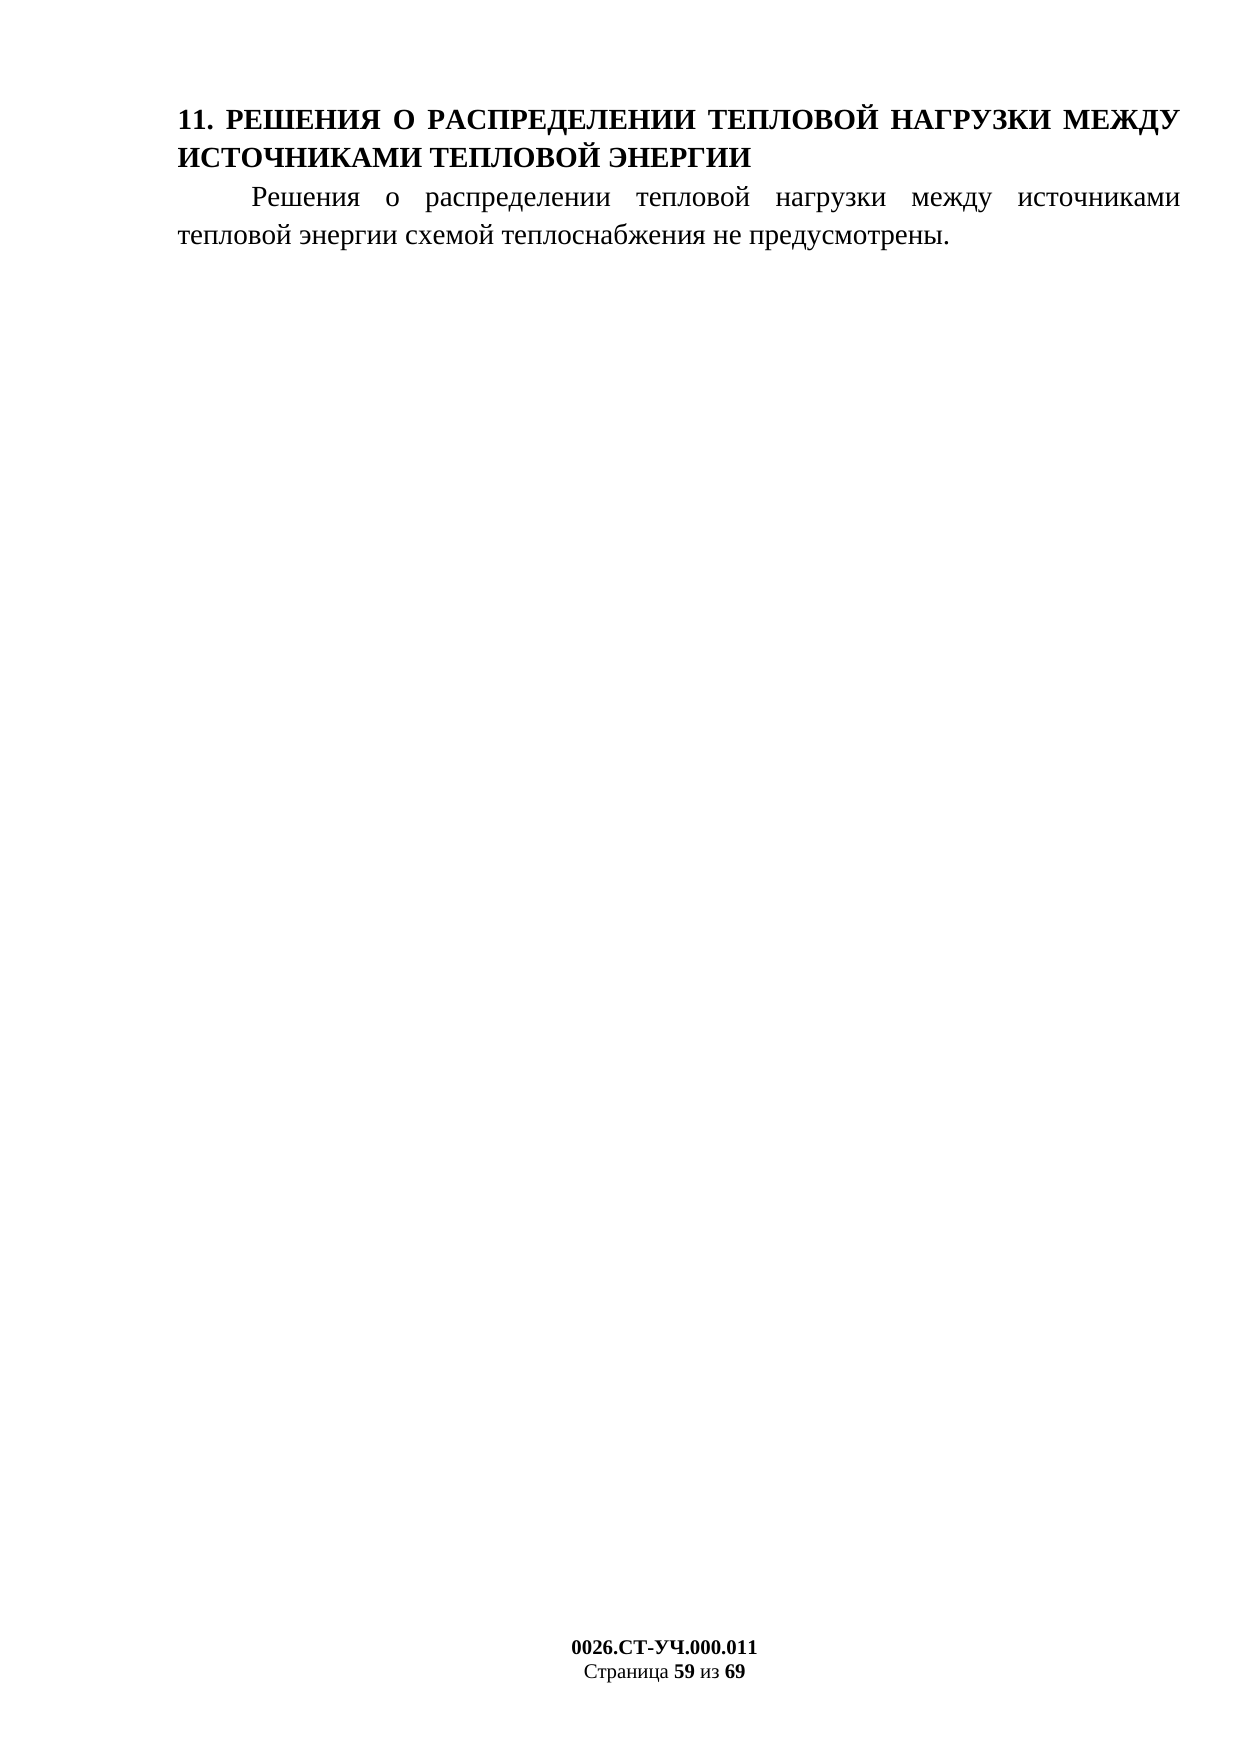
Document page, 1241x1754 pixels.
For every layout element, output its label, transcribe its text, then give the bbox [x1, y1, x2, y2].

text Решения о распределении тепловой нагрузки между источниками тепловой энергии схемой теплоснабжения не предусмотрены. [177, 179, 1181, 251]
text 11. РЕШЕНИЯ О РАСПРЕДЕЛЕНИИ ТЕПЛОВОЙ НАГРУЗКИ МЕЖДУ ИСТОЧНИКАМИ ТЕПЛОВОЙ ЭНЕРГИИ [177, 102, 1181, 174]
